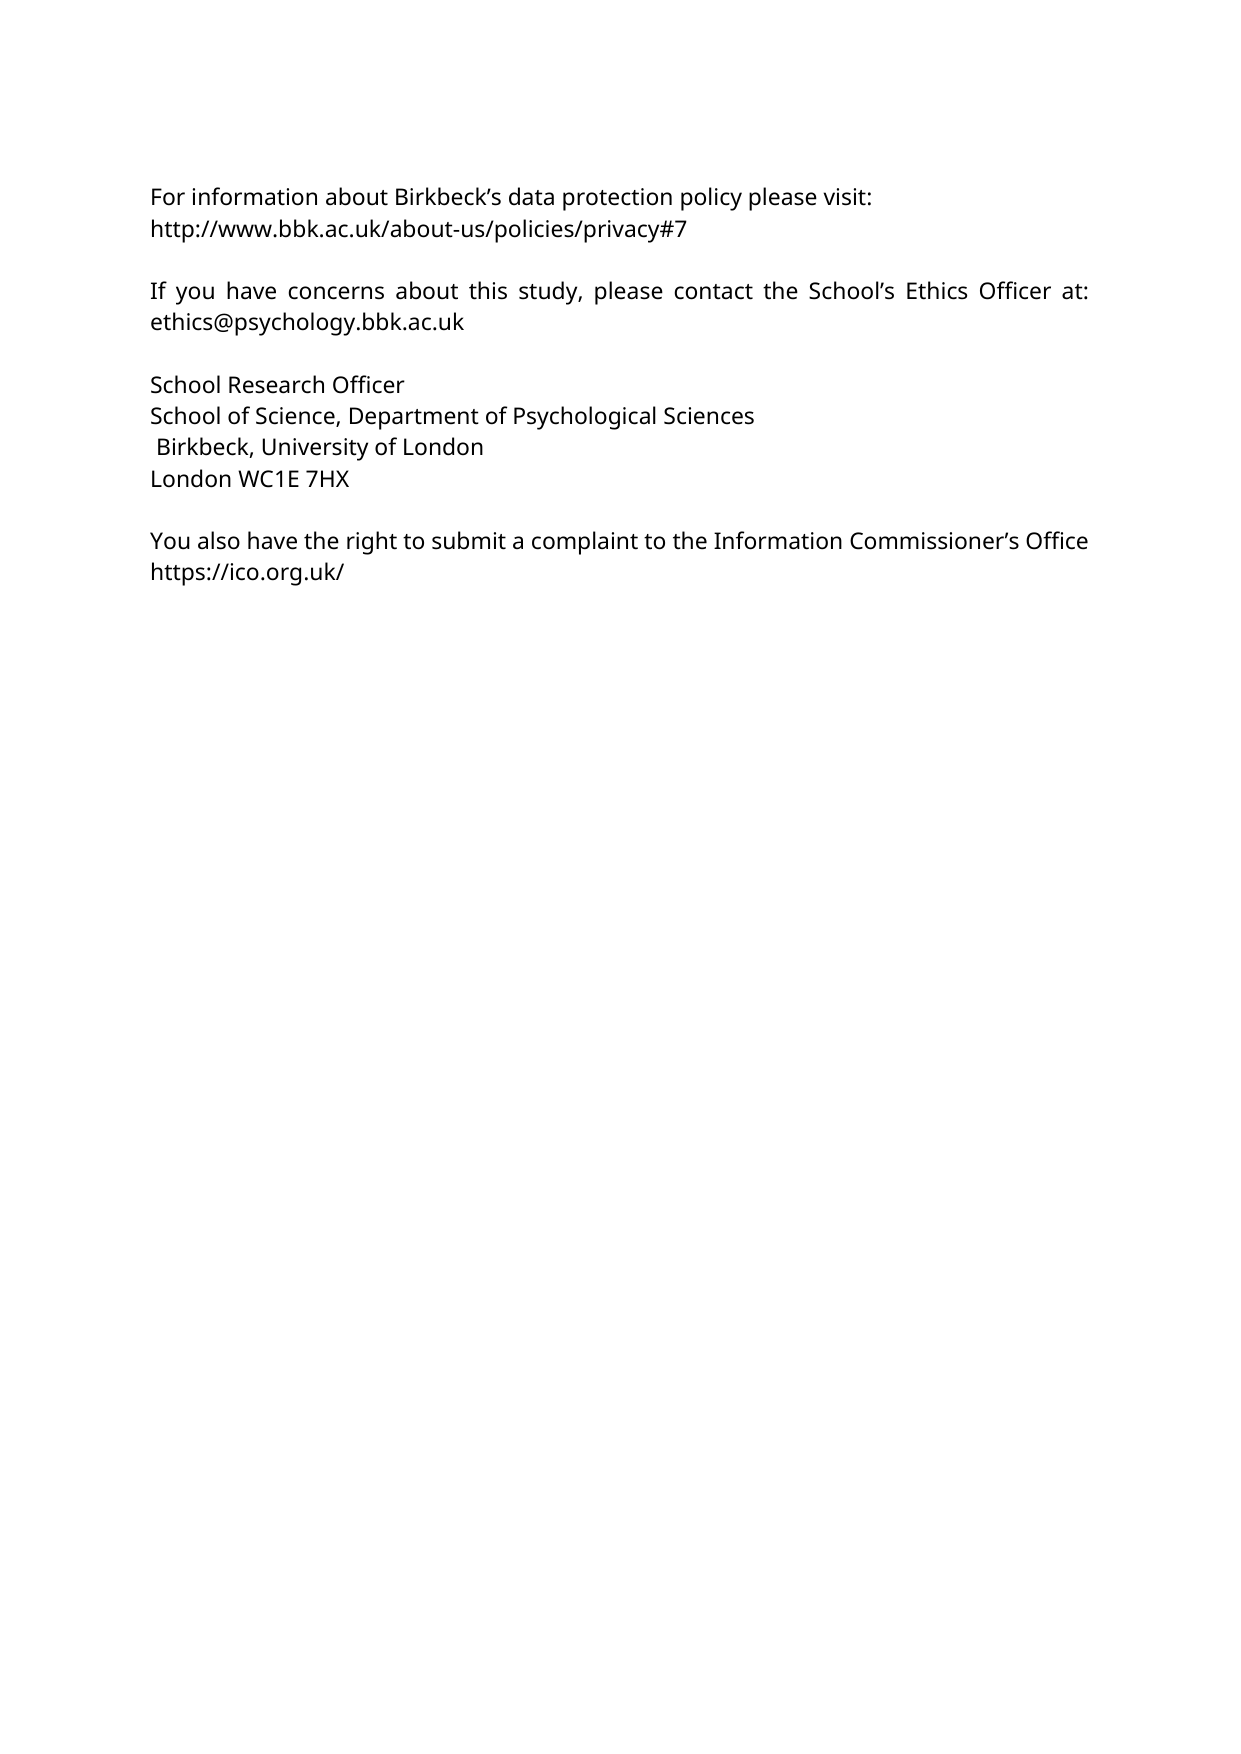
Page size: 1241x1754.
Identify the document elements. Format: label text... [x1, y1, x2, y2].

text For information about Birkbeck’s data protection policy please visit: [150, 181, 1090, 212]
text If you have concerns about this study, please contact the School’s Ethics Officer at: ethics@psychology.bbk.ac.uk [150, 275, 1090, 337]
text https://ico.org.uk/ [150, 556, 1090, 587]
text Birkbeck, University of London [150, 431, 1090, 462]
text http://www.bbk.ac.uk/about-us/policies/privacy#7 [150, 212, 1090, 244]
text School Research Officer [150, 369, 1090, 400]
text You also have the right to submit a complaint to the Information Commissioner’s Office [150, 525, 1090, 556]
text School of Science, Department of Psychological Sciences [150, 400, 1090, 431]
text London WC1E 7HX [150, 462, 1090, 494]
